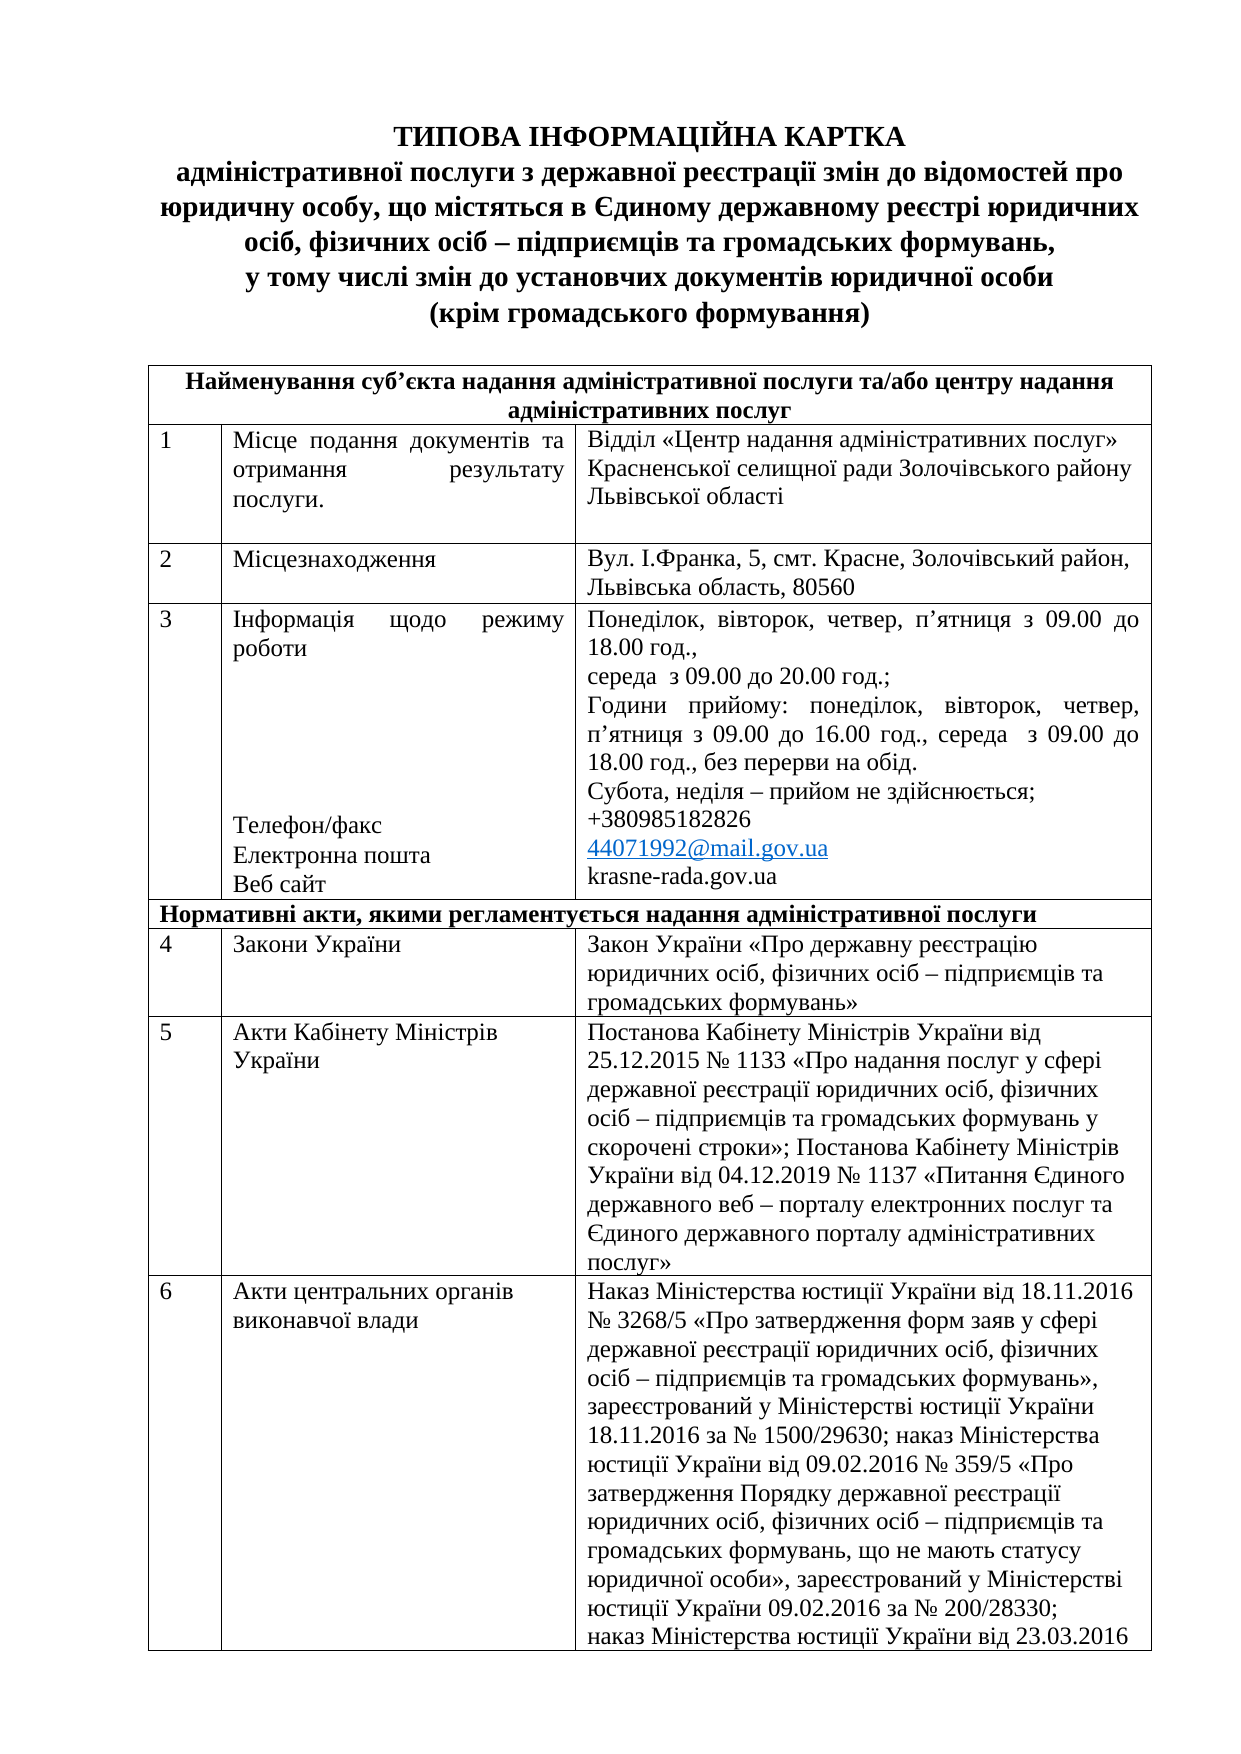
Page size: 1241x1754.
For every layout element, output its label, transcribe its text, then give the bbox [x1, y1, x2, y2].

table_cell 2 [149, 544, 221, 603]
table_cell 5 [149, 1017, 221, 1275]
text адміністративної послуги з державної реєстрації змін до відомостей про юридичну особу, що містяться в Єдиному державному реєстрі юридичних осіб, фізичних осіб – підприємців та громадських формувань, [148, 154, 1152, 258]
table_cell Нормативні акти, якими регламентується надання адміністративної послуги [149, 900, 1151, 928]
text ТИПОВА ІНФОРМАЦІЙНА КАРТКА [148, 119, 1152, 152]
table_cell Вул. І.Франка, 5, смт. Красне, Золочівський район, Львівська область, 80560 [576, 544, 1151, 603]
table_cell Закони України [222, 929, 575, 1016]
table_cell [576, 1276, 1151, 1650]
table_cell Місце подання документів та отримання результату послуги. [222, 425, 575, 543]
table_cell Постанова Кабінету Міністрів України від 25.12.2015 № 1133 «Про надання послуг у сфері державної реєстрації юридичних осіб, фізичних осіб – підприємців та громадських формувань у скорочені строки»; Постанова Кабінету Міністрів України від 04.12.2019 № 1137 «Питання Єдиного державного веб – порталу електронних послуг та Єдиного державного порталу адміністративних послуг» [576, 1017, 1151, 1275]
table_cell Понеділок, вівторок, четвер, п’ятниця з 09.00 до 18.00 год., середа з 09.00 до 20.00 год.; Години прийому: понеділок, вівторок, четвер, п’ятниця з 09.00 до 16.00 год., середа з 09.00 до 18.00 год., без перерви на обід. Субота, неділя – прийом не здійснюється; +380985182826 44071992@mail.gov.ua krasne-rada.gov.ua [576, 604, 1151, 898]
text у тому числі змін до установчих документів юридичної особи [148, 259, 1152, 293]
table_cell Місцезнаходження [222, 544, 575, 603]
table_cell 4 [149, 929, 221, 1016]
text (крім громадського формування) [148, 295, 1152, 328]
table_cell 6 [149, 1276, 221, 1650]
table_cell 1 [149, 425, 221, 543]
table_cell Акти Кабінету Міністрів України [222, 1017, 575, 1275]
table_cell 3 [149, 604, 221, 898]
table_cell Відділ «Центр надання адміністративних послуг» Красненської селищної ради Золочівського району Львівської області [576, 425, 1151, 543]
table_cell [222, 1276, 575, 1650]
table_header Найменування суб’єкта надання адміністративної послуги та/або центру надання адміністративних послуг [149, 366, 1151, 424]
table_cell Закон України «Про державну реєстрацію юридичних осіб, фізичних осіб – підприємців та громадських формувань» [576, 929, 1151, 1016]
table_cell Інформація щодо режиму роботи Телефон/факс Електронна пошта Веб сайт [222, 604, 575, 898]
